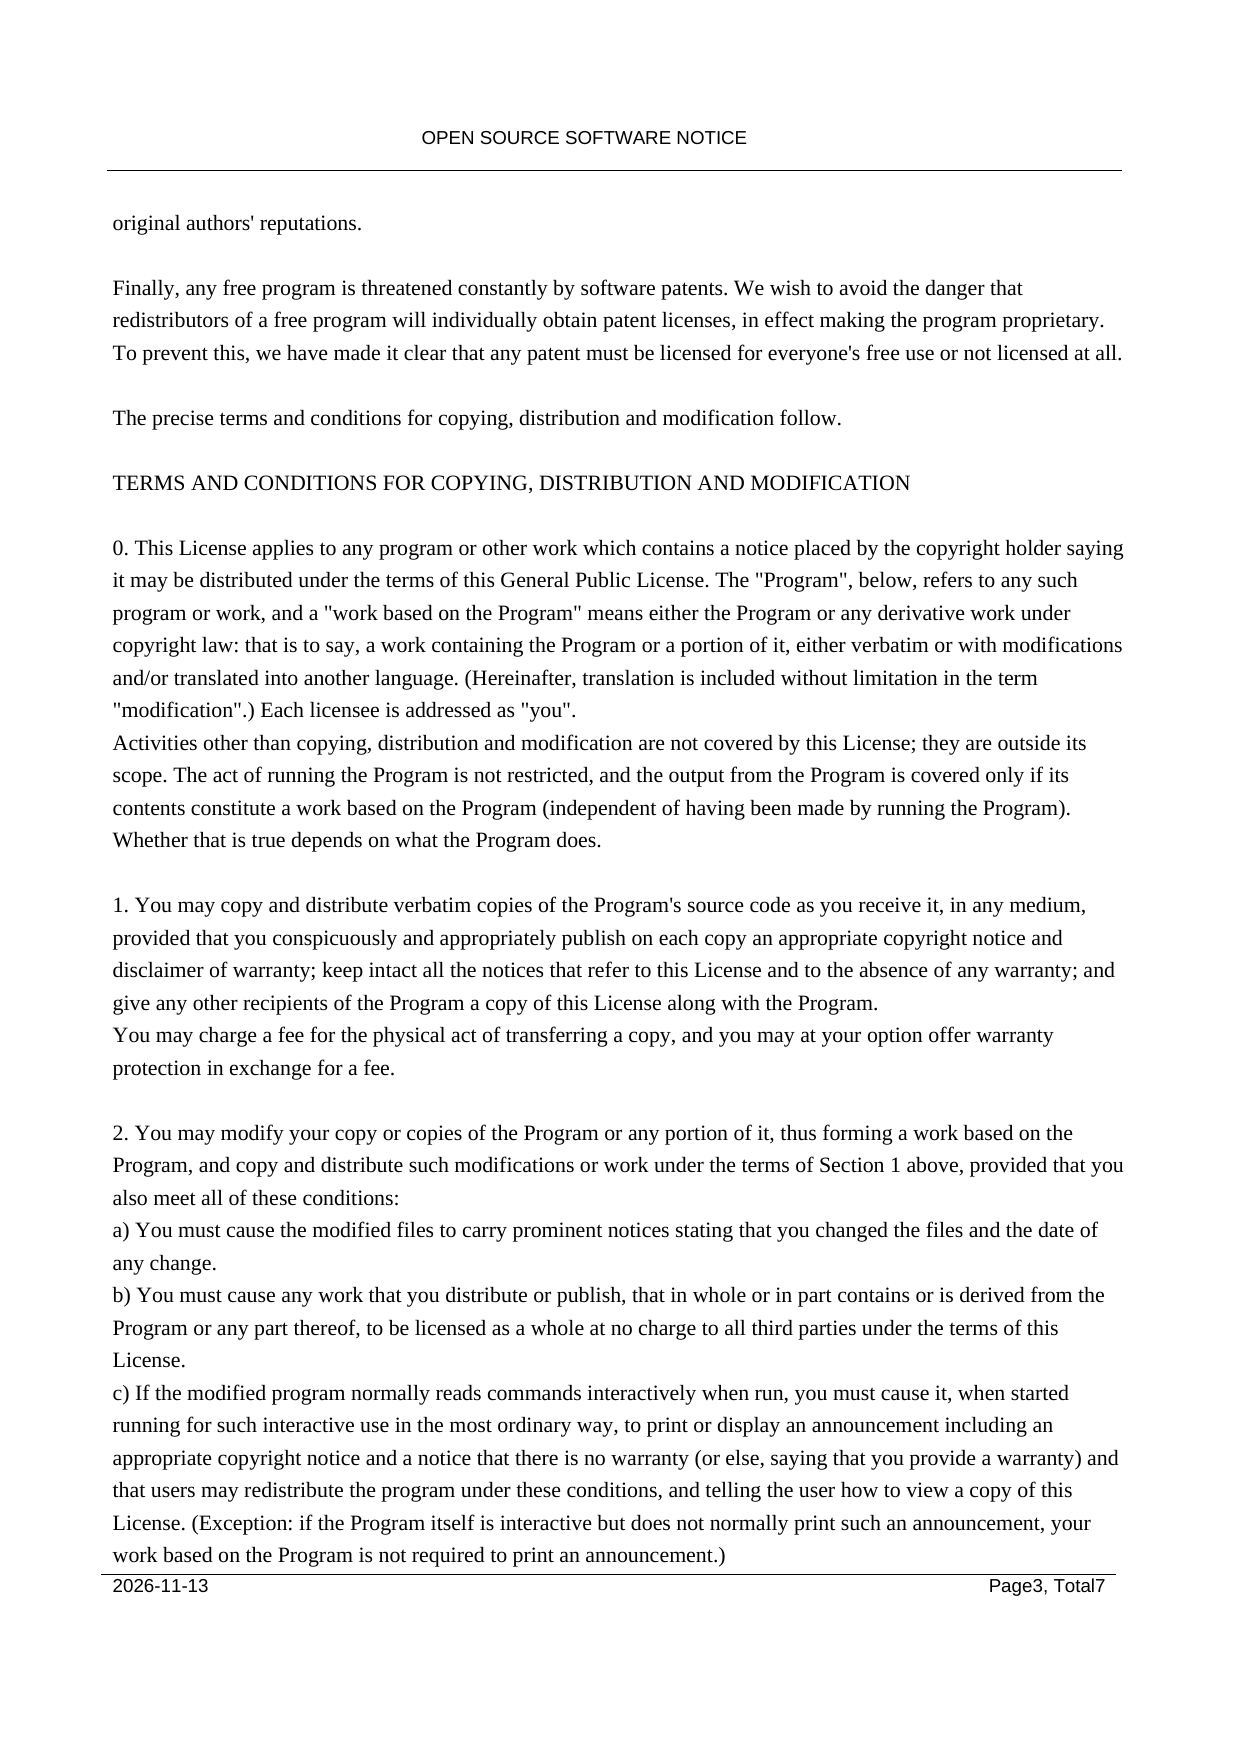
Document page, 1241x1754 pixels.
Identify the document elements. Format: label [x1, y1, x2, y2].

text [112, 206, 1128, 1571]
